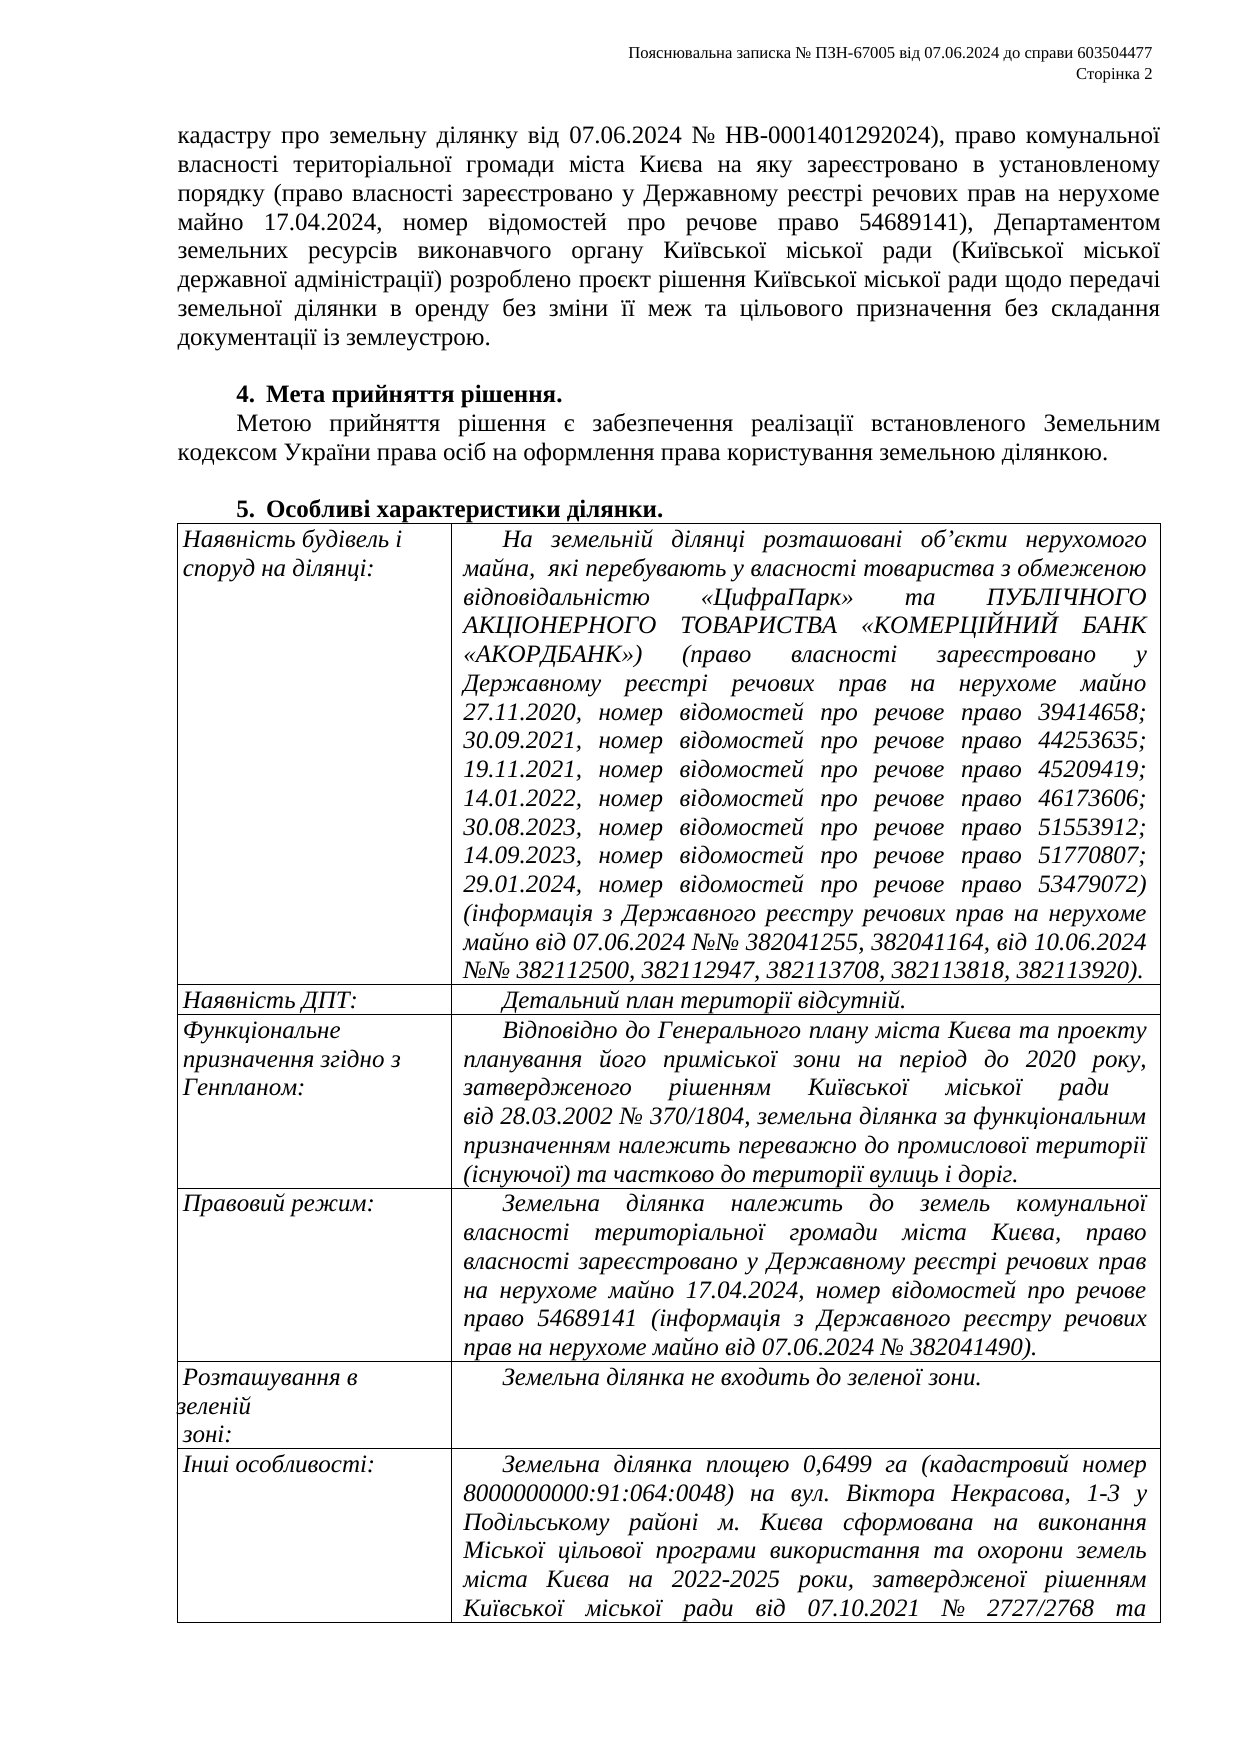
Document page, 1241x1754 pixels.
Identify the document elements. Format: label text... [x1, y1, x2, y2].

table_cell Правовий режим: [178, 1189, 451, 1361]
table_cell Функціональне призначення згідно з Генпланом: [178, 1015, 451, 1187]
table_cell Земельна ділянка належить до земель комунальної власності територіальної громади міста Києва, право власності зареєстровано у Державному реєстрі речових прав на нерухоме майно 17.04.2024, номер відомостей про речове право 54689141 (інформація з Державного реєстру речових прав на нерухоме майно від 07.06.2024 № 382041490). [452, 1189, 1160, 1361]
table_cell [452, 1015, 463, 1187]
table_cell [452, 1449, 1160, 1622]
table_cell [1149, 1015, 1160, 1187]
table_cell Земельна ділянка не входить до зеленої зони. [452, 1362, 1160, 1448]
list Мета прийняття рішення. [177, 379, 1161, 408]
list Особливі характеристики ділянки. [177, 494, 1161, 523]
table_header Наявність будівель і споруд на ділянці: [178, 524, 451, 984]
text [177, 121, 1161, 351]
table_cell Інші особливості: [178, 1449, 451, 1622]
table_cell Детальний план території відсутній. [452, 985, 1160, 1014]
table_header На земельній ділянці розташовані об’єкти нерухомого майна, які перебувають у власності товариства з обмеженою відповідальністю «ЦифраПарк» та ПУБЛІЧНОГО АКЦІОНЕРНОГО ТОВАРИСТВА «КОМЕРЦІЙНИЙ БАНК «АКОРДБАНК») (право власності зареєстровано у Державному реєстрі речових прав на нерухоме майно 27.11.2020, номер відомостей про речове право 39414658; 30.09.2021, номер відомостей про речове право 44253635; 19.11.2021, номер відомостей про речове право 45209419; 14.01.2022, номер відомостей про речове право 46173606; 30.08.2023, номер відомостей про речове право 51553912; 14.09.2023, номер відомостей про речове право 51770807; 29.01.2024, номер відомостей про речове право 53479072) (інформація з Державного реєстру речових прав на нерухоме майно від 07.06.2024 №№ 382041255, 382041164, від 10.06.2024 №№ 382112500, 382112947, 382113708, 382113818, 382113920). [452, 524, 1160, 984]
table_cell Наявність ДПТ: [178, 985, 451, 1014]
text Метою прийняття рішення є забезпечення реалізації встановленого Земельним кодексом України права осіб на оформлення права користування земельною ділянкою. [177, 408, 1161, 466]
